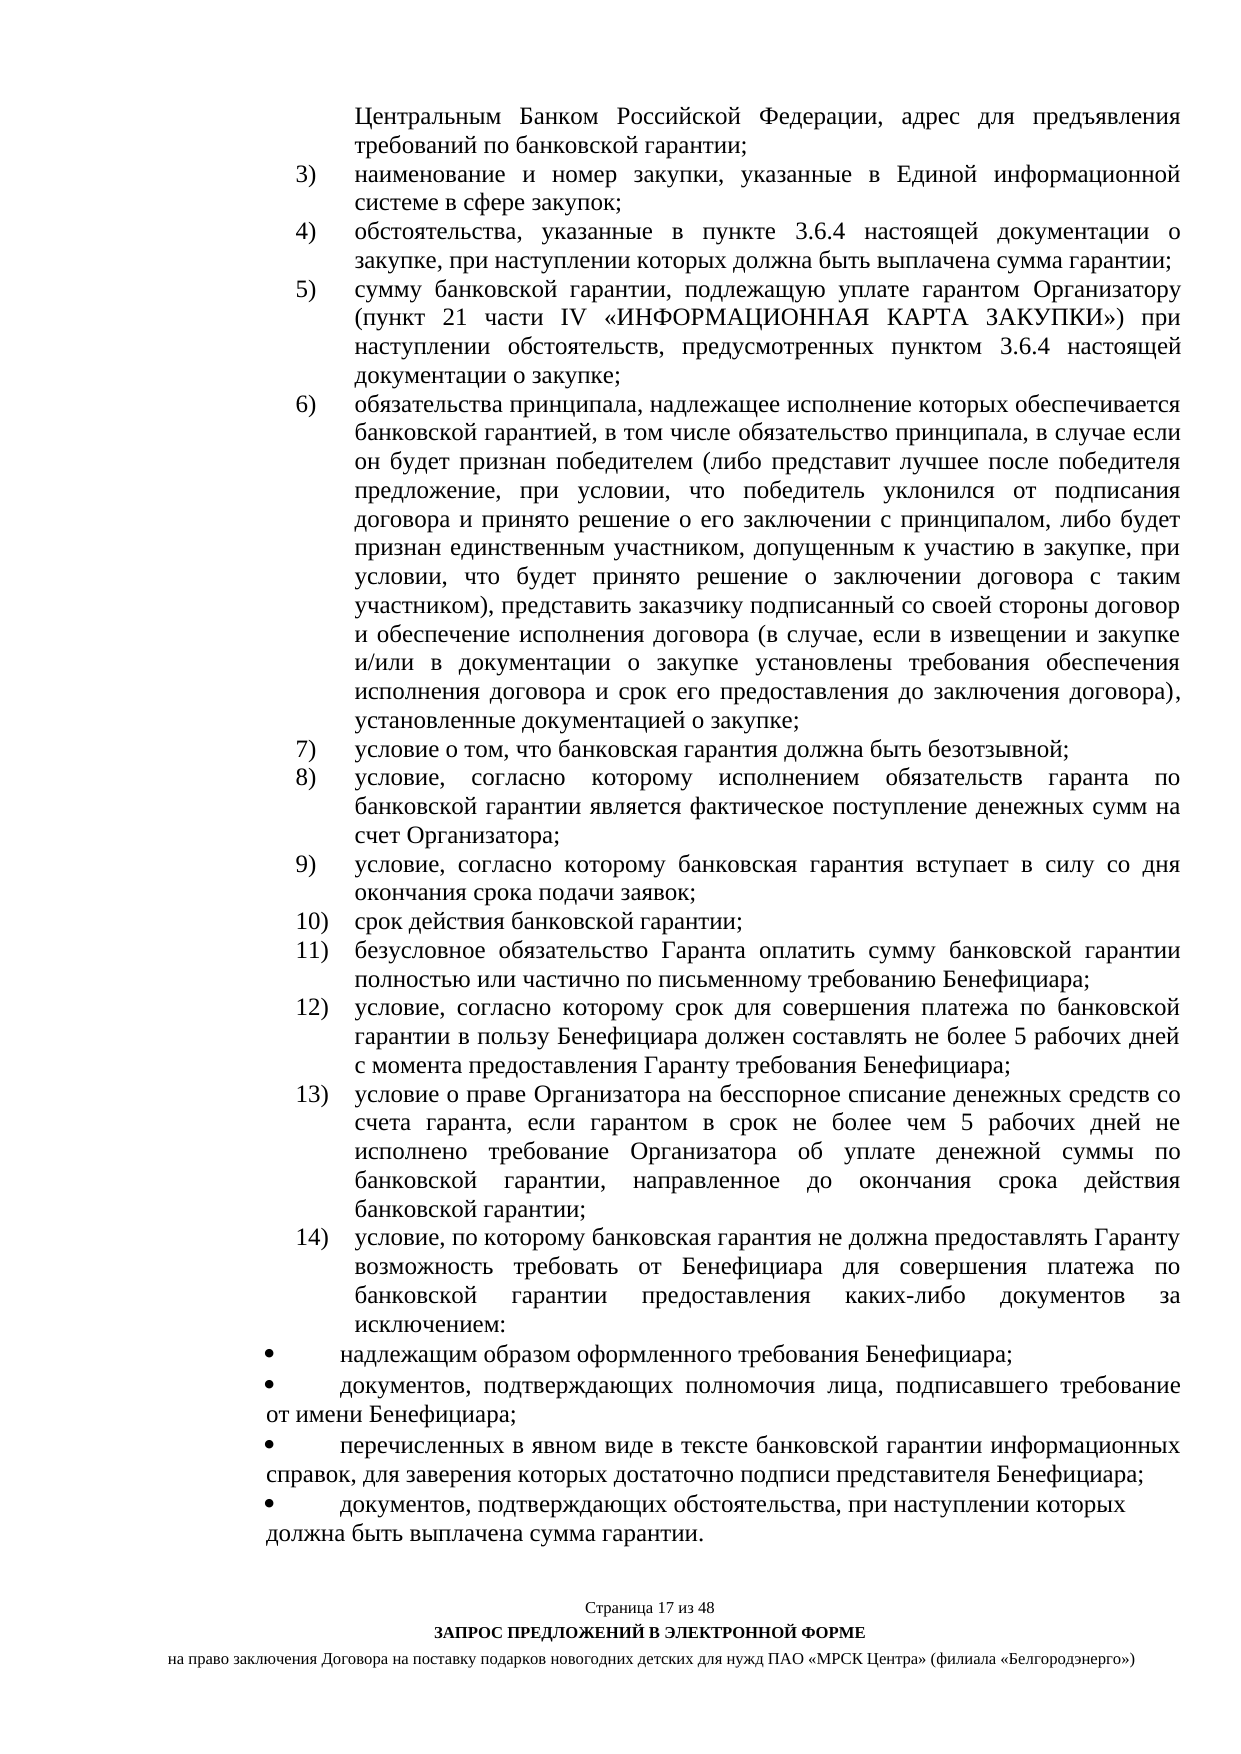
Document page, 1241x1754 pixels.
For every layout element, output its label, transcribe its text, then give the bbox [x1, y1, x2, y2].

list документов, подтверждающих обстоятельства, при наступлении которых должна быть выплачена сумма гарантии. [265, 1489, 1181, 1547]
list условие, согласно которому срок для совершения платежа по банковской гарантии в пользу Бенефициара должен составлять не более 5 рабочих дней с момента предоставления Гаранту требования Бенефициара; [295, 992, 1181, 1079]
list условие о том, что банковская гарантия должна быть безотзывной; [295, 734, 1181, 762]
list безусловное обязательство Гаранта оплатить сумму банковской гарантии полностью или частично по письменному требованию Бенефициара; [295, 935, 1181, 992]
list обязательства принципала, надлежащее исполнение которых обеспечивается банковской гарантией, в том числе обязательство принципала, в случае если он будет признан победителем (либо представит лучшее после победителя предложение, при условии, что победитель уклонился от подписания договора и принято решение о его заключении с принципалом, либо будет признан единственным участником, допущенным к участию в закупке, при условии, что будет принято решение о заключении договора с таким участником), представить заказчику подписанный со своей стороны договор и обеспечение исполнения договора (в случае, если в извещении и закупке и/или в документации о закупке установлены требования обеспечения исполнения договора и срок его предоставления до заключения договора), установленные документацией о закупке; [295, 389, 1181, 734]
list наименование и номер закупки, указанные в Единой информационной системе в сфере закупок; [295, 159, 1181, 216]
list условие о праве Организатора на бесспорное списание денежных средств со счета гаранта, если гарантом в срок не более чем 5 рабочих дней не исполнено требование Организатора об уплате денежной суммы по банковской гарантии, направленное до окончания срока действия банковской гарантии; [295, 1079, 1181, 1222]
list обстоятельства, указанные в пункте 3.6.4 настоящей документации о закупке, при наступлении которых должна быть выплачена сумма гарантии; [295, 216, 1181, 274]
list документов, подтверждающих полномочия лица, подписавшего требование от имени Бенефициара; [265, 1370, 1181, 1428]
list условие, согласно которому исполнением обязательств гаранта по банковской гарантии является фактическое поступление денежных сумм на счет Организатора; [295, 762, 1181, 849]
list срок действия банковской гарантии; [295, 906, 1181, 935]
list условие, по которому банковская гарантия не должна предоставлять Гаранту возможность требовать от Бенефициара для совершения платежа по банковской гарантии предоставления каких-либо документов за исключением: [295, 1222, 1181, 1337]
list условие, согласно которому банковская гарантия вступает в силу со дня окончания срока подачи заявок; [295, 849, 1181, 906]
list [295, 101, 1181, 159]
list надлежащим образом оформленного требования Бенефициара; [265, 1339, 1181, 1368]
list сумму банковской гарантии, подлежащую уплате гарантом Организатору (пункт 21 части IV «ИНФОРМАЦИОННАЯ КАРТА ЗАКУПКИ») при наступлении обстоятельств, предусмотренных пунктом 3.6.4 настоящей документации о закупке; [295, 274, 1181, 389]
list перечисленных в явном виде в тексте банковской гарантии информационных справок, для заверения которых достаточно подписи представителя Бенефициара; [265, 1430, 1181, 1487]
